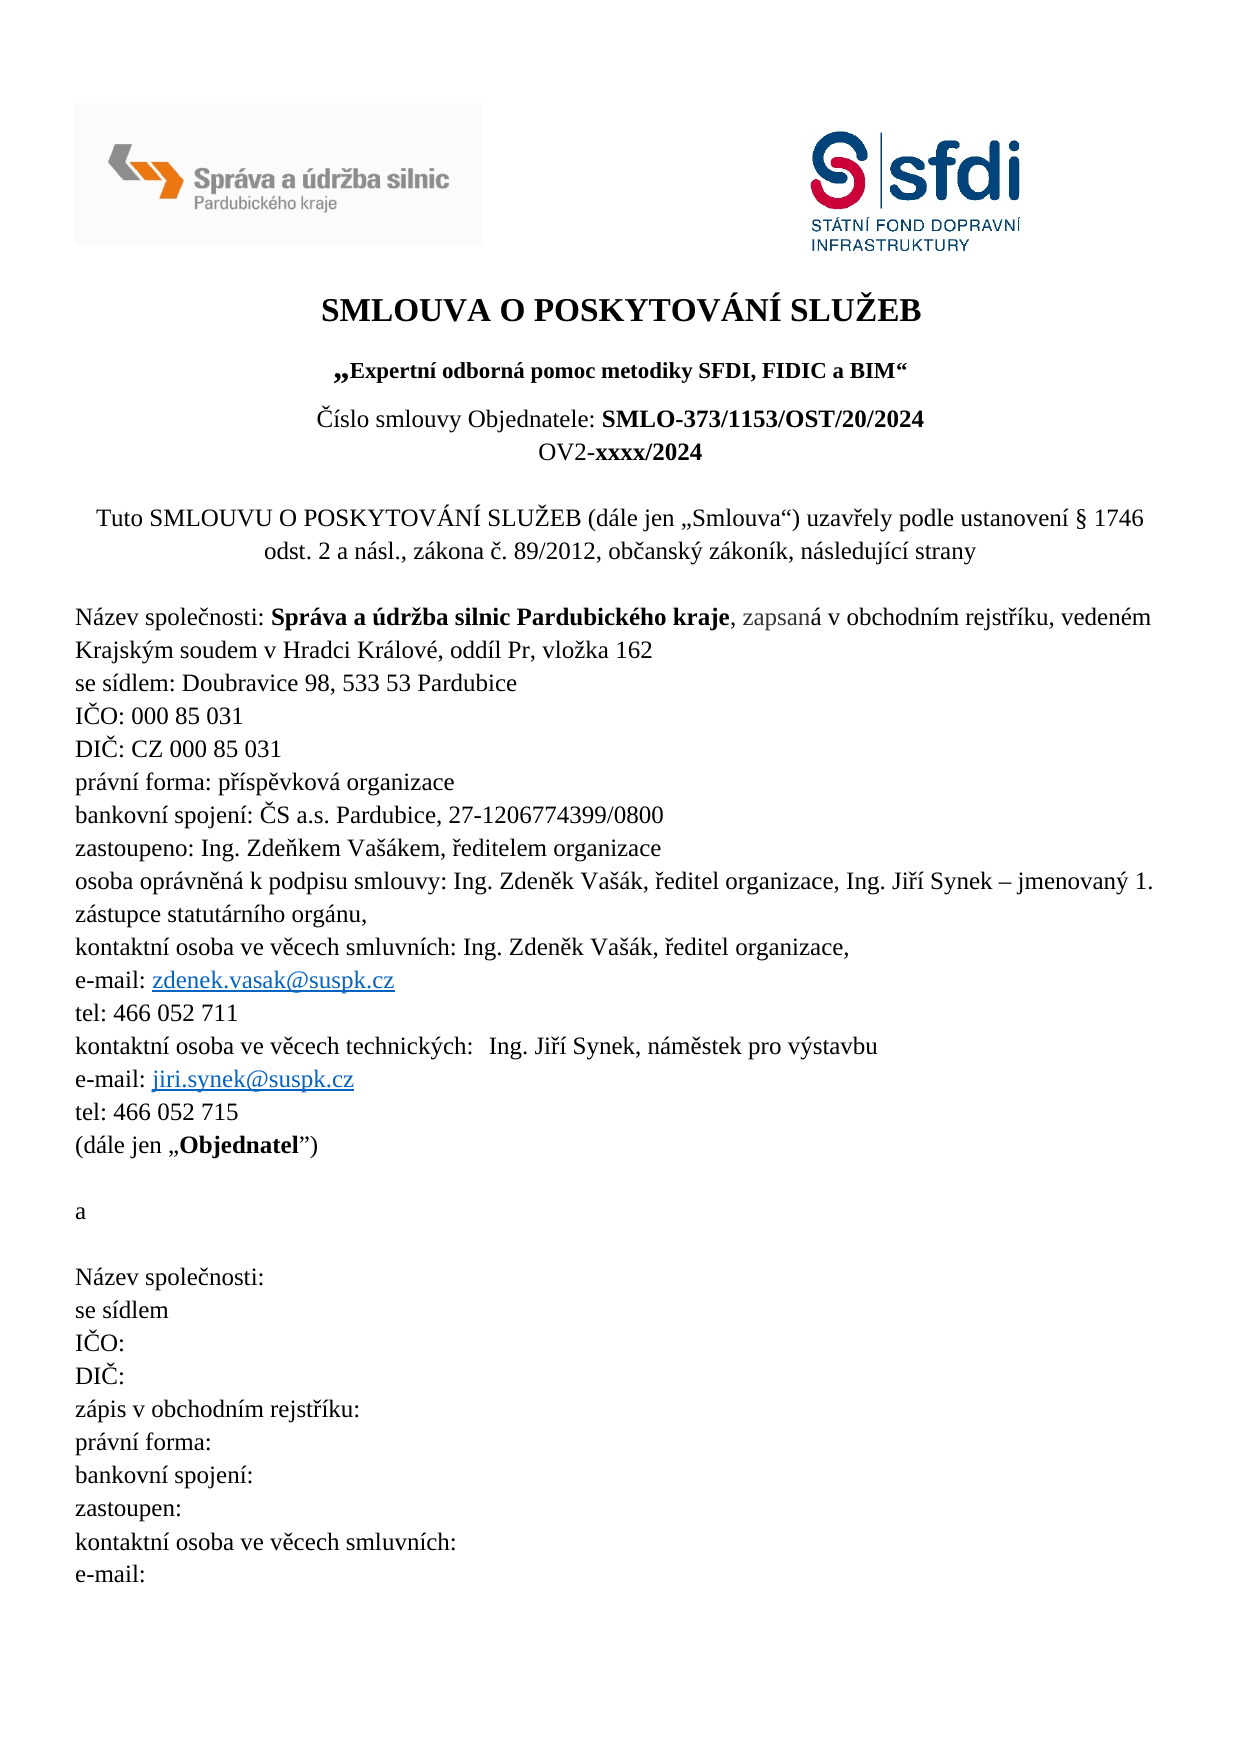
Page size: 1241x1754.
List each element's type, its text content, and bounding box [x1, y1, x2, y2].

text právní forma: [75, 1427, 1165, 1456]
text kontaktní osoba ve věcech technických: Ing. Jiří Synek, náměstek pro výstavbu [75, 1031, 1165, 1060]
text IČO: [75, 1328, 1165, 1357]
text DIČ: [75, 1361, 1165, 1390]
text zápis v obchodním rejstříku: [75, 1394, 1165, 1423]
text DIČ: CZ 000 85 031 [75, 734, 1165, 763]
text zastoupeno: Ing. Zdeňkem Vašákem, ředitelem organizace [75, 833, 1165, 862]
text Název společnosti: Správa a údržba silnic Pardubického kraje, zapsaná v obchodním rejstříku, vedeném Krajským soudem v Hradci Králové, oddíl Pr, vložka 162 [75, 602, 1165, 664]
picture [810, 130, 1021, 251]
text tel: 466 052 711 [75, 998, 1165, 1027]
text a [75, 1196, 1165, 1225]
text Název společnosti: [75, 1262, 1165, 1291]
text tel: 466 052 715 [75, 1097, 1165, 1126]
picture [75, 103, 482, 245]
text právní forma: příspěvková organizace [75, 767, 1165, 796]
text se sídlem: Doubravice 98, 533 53 Pardubice [75, 668, 1165, 697]
text Tuto SMLOUVU O POSKYTOVÁNÍ SLUŽEB (dále jen „Smlouva“) uzavřely podle ustanovení § 1746 odst. 2 a násl., zákona č. 89/2012, občanský zákoník, následující strany [75, 503, 1165, 565]
text (dále jen „Objednatel”) [75, 1130, 1165, 1159]
text kontaktní osoba ve věcech smluvních: [75, 1527, 1165, 1555]
text se sídlem [75, 1295, 1165, 1324]
text e-mail: [75, 1559, 1165, 1588]
text zastoupen: [75, 1493, 1165, 1522]
text bankovní spojení: [75, 1461, 1165, 1489]
text Číslo smlouvy Objednatele: SMLO-373/1153/OST/20/2024 [75, 404, 1165, 433]
text osoba oprávněná k podpisu smlouvy: Ing. Zdeněk Vašák, ředitel organizace, Ing. Jiří Synek – jmenovaný 1. zástupce statutárního orgánu, [75, 866, 1165, 928]
text „Expertní odborná pomoc metodiky SFDI, FIDIC a BIM“ [75, 347, 1165, 386]
text e-mail: zdenek.vasak@suspk.cz [75, 965, 1165, 994]
text OV2-xxxx/2024 [75, 437, 1165, 466]
text e-mail: jiri.synek@suspk.cz [75, 1064, 1165, 1093]
text kontaktní osoba ve věcech smluvních: Ing. Zdeněk Vašák, ředitel organizace, [75, 932, 1165, 961]
text SMLOUVA O POSKYTOVÁNÍ SLUŽEB [75, 291, 1168, 329]
text IČO: 000 85 031 [75, 701, 1165, 730]
text bankovní spojení: ČS a.s. Pardubice, 27-1206774399/0800 [75, 800, 1165, 829]
